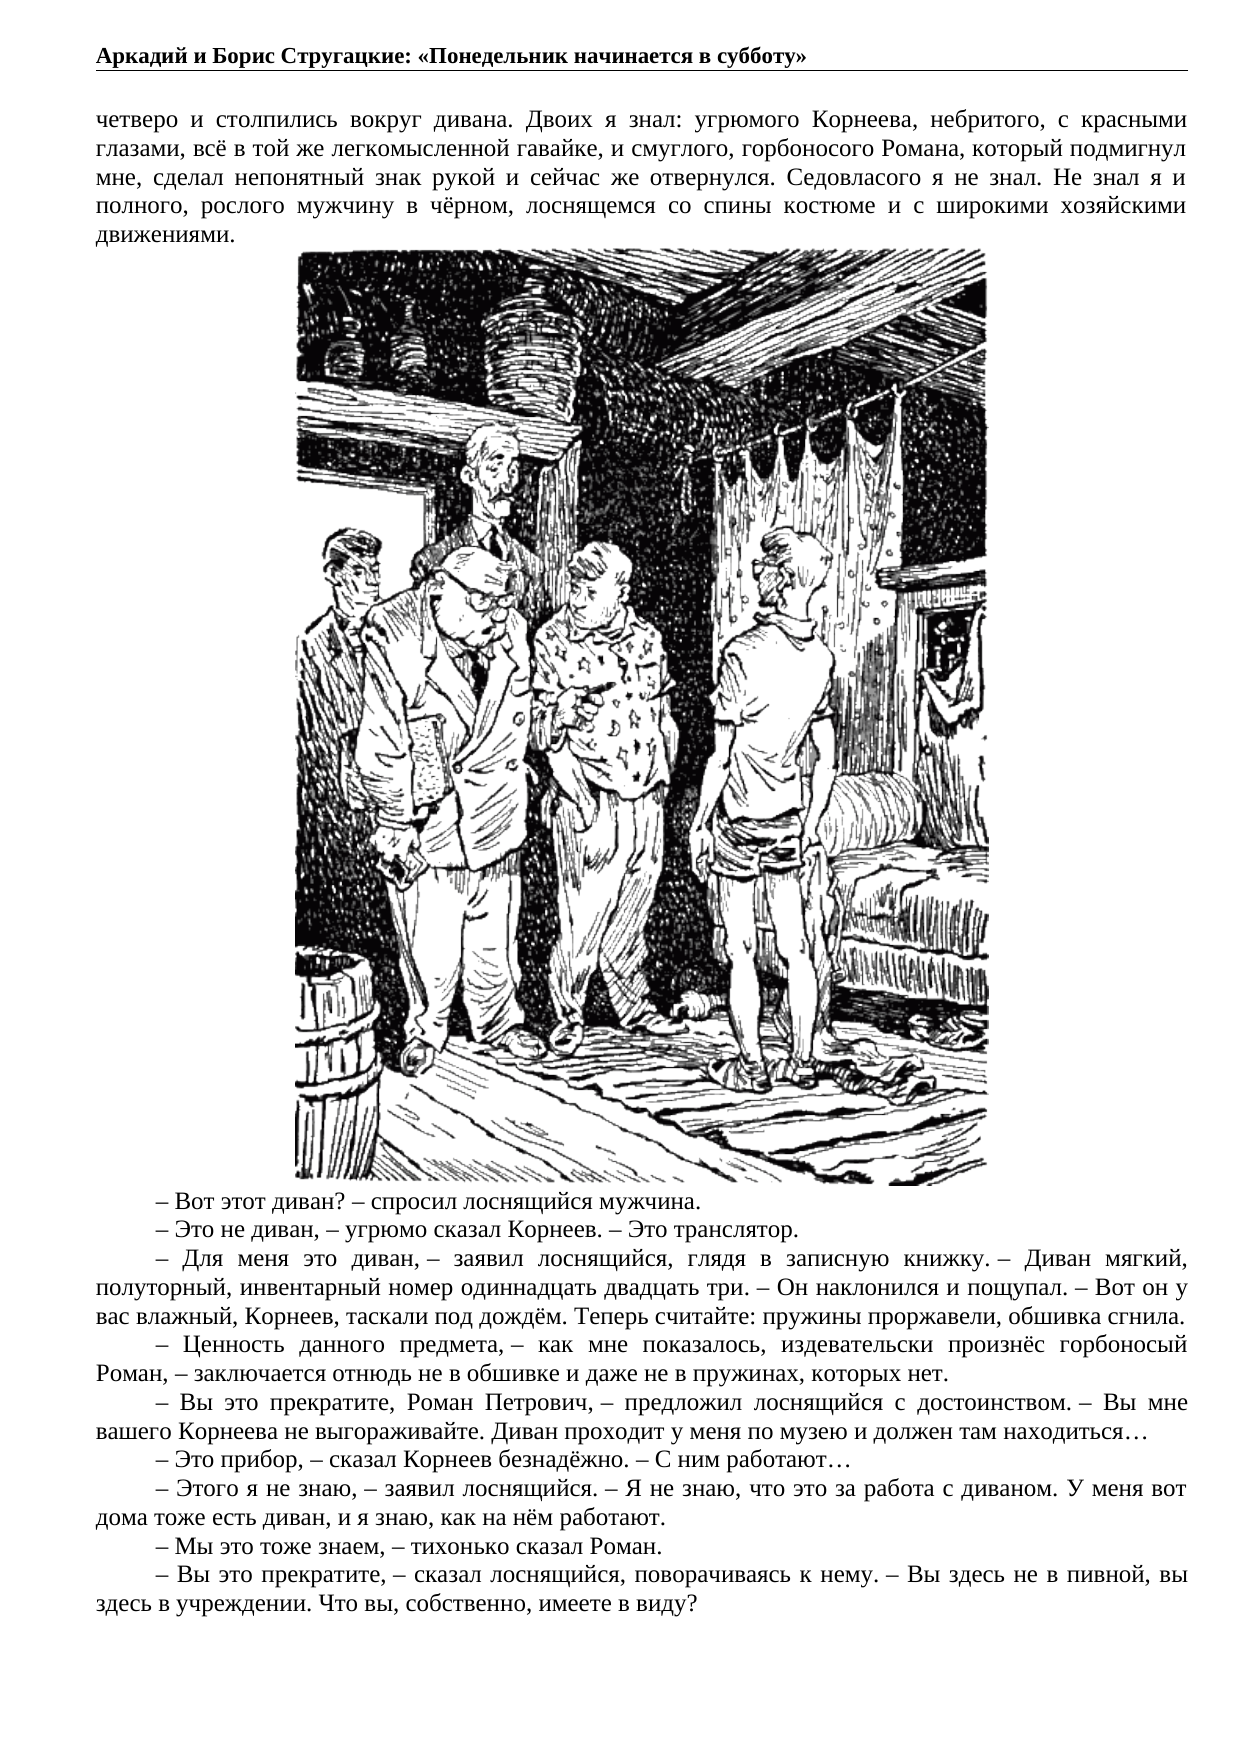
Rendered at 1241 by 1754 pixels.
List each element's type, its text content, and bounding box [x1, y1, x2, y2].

text – Это прибор, – сказал Корнеев безнадёжно. – С ним работают… [96, 1444, 1188, 1473]
text – Для меня это диван, – заявил лоснящийся, глядя в записную книжку. – Диван мягкий, полуторный, инвентарный номер одиннадцать двадцать три. – Он наклонился и пощупал. – Вот он у вас влажный, Корнеев, таскали под дождём. Теперь считайте: пружины проржавели, обшивка сгнила. [96, 1243, 1188, 1329]
text – Вы это прекратите, – сказал лоснящийся, поворачиваясь к нему. – Вы здесь не в пивной, вы здесь в учреждении. Что вы, собственно, имеете в виду? [96, 1559, 1188, 1617]
text – Мы это тоже знаем, – тихонько сказал Роман. [96, 1531, 1188, 1559]
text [96, 104, 1188, 248]
text – Вы это прекратите, Роман Петрович, – предложил лоснящийся с достоинством. – Вы мне вашего Корнеева не выгораживайте. Диван проходит у меня по музею и должен там находиться… [96, 1387, 1188, 1444]
text – Это не диван, – угрюмо сказал Корнеев. – Это транслятор. [96, 1214, 1188, 1243]
text – Ценность данного предмета, – как мне показалось, издевательски произнёс горбоносый Роман, – заключается отнюдь не в обшивке и даже не в пружинах, которых нет. [96, 1329, 1188, 1387]
picture [295, 247, 989, 1186]
text – Вот этот диван? – спросил лоснящийся мужчина. [96, 1186, 1188, 1214]
text – Этого я не знаю, – заявил лоснящийся. – Я не знаю, что это за работа с диваном. У меня вот дома тоже есть диван, и я знаю, как на нём работают. [96, 1473, 1188, 1531]
